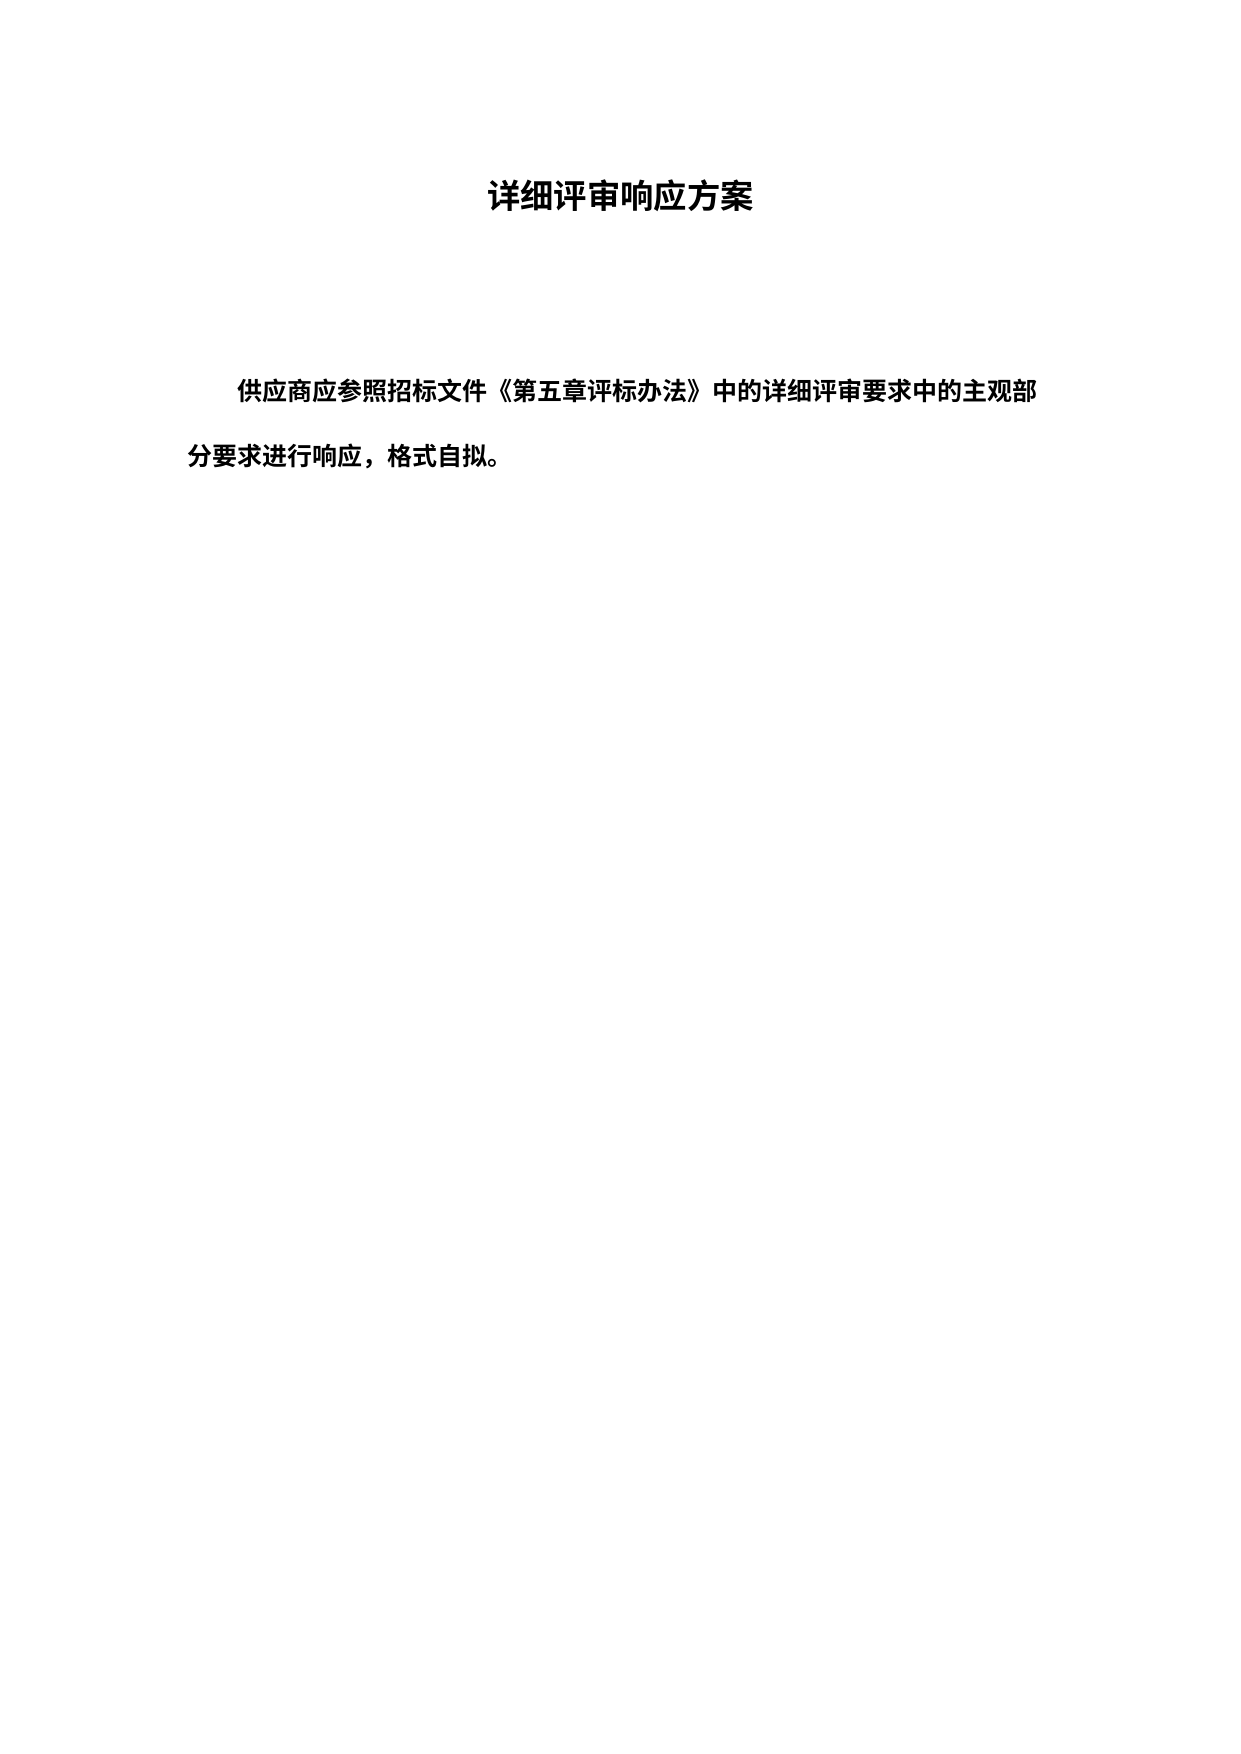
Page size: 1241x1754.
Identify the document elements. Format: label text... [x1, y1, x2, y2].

text 供应商应参照招标文件《第五章评标办法》中的详细评审要求中的主观部分要求进行响应，格式自拟。 [187, 357, 1053, 487]
text 详细评审响应方案 [187, 162, 1053, 227]
